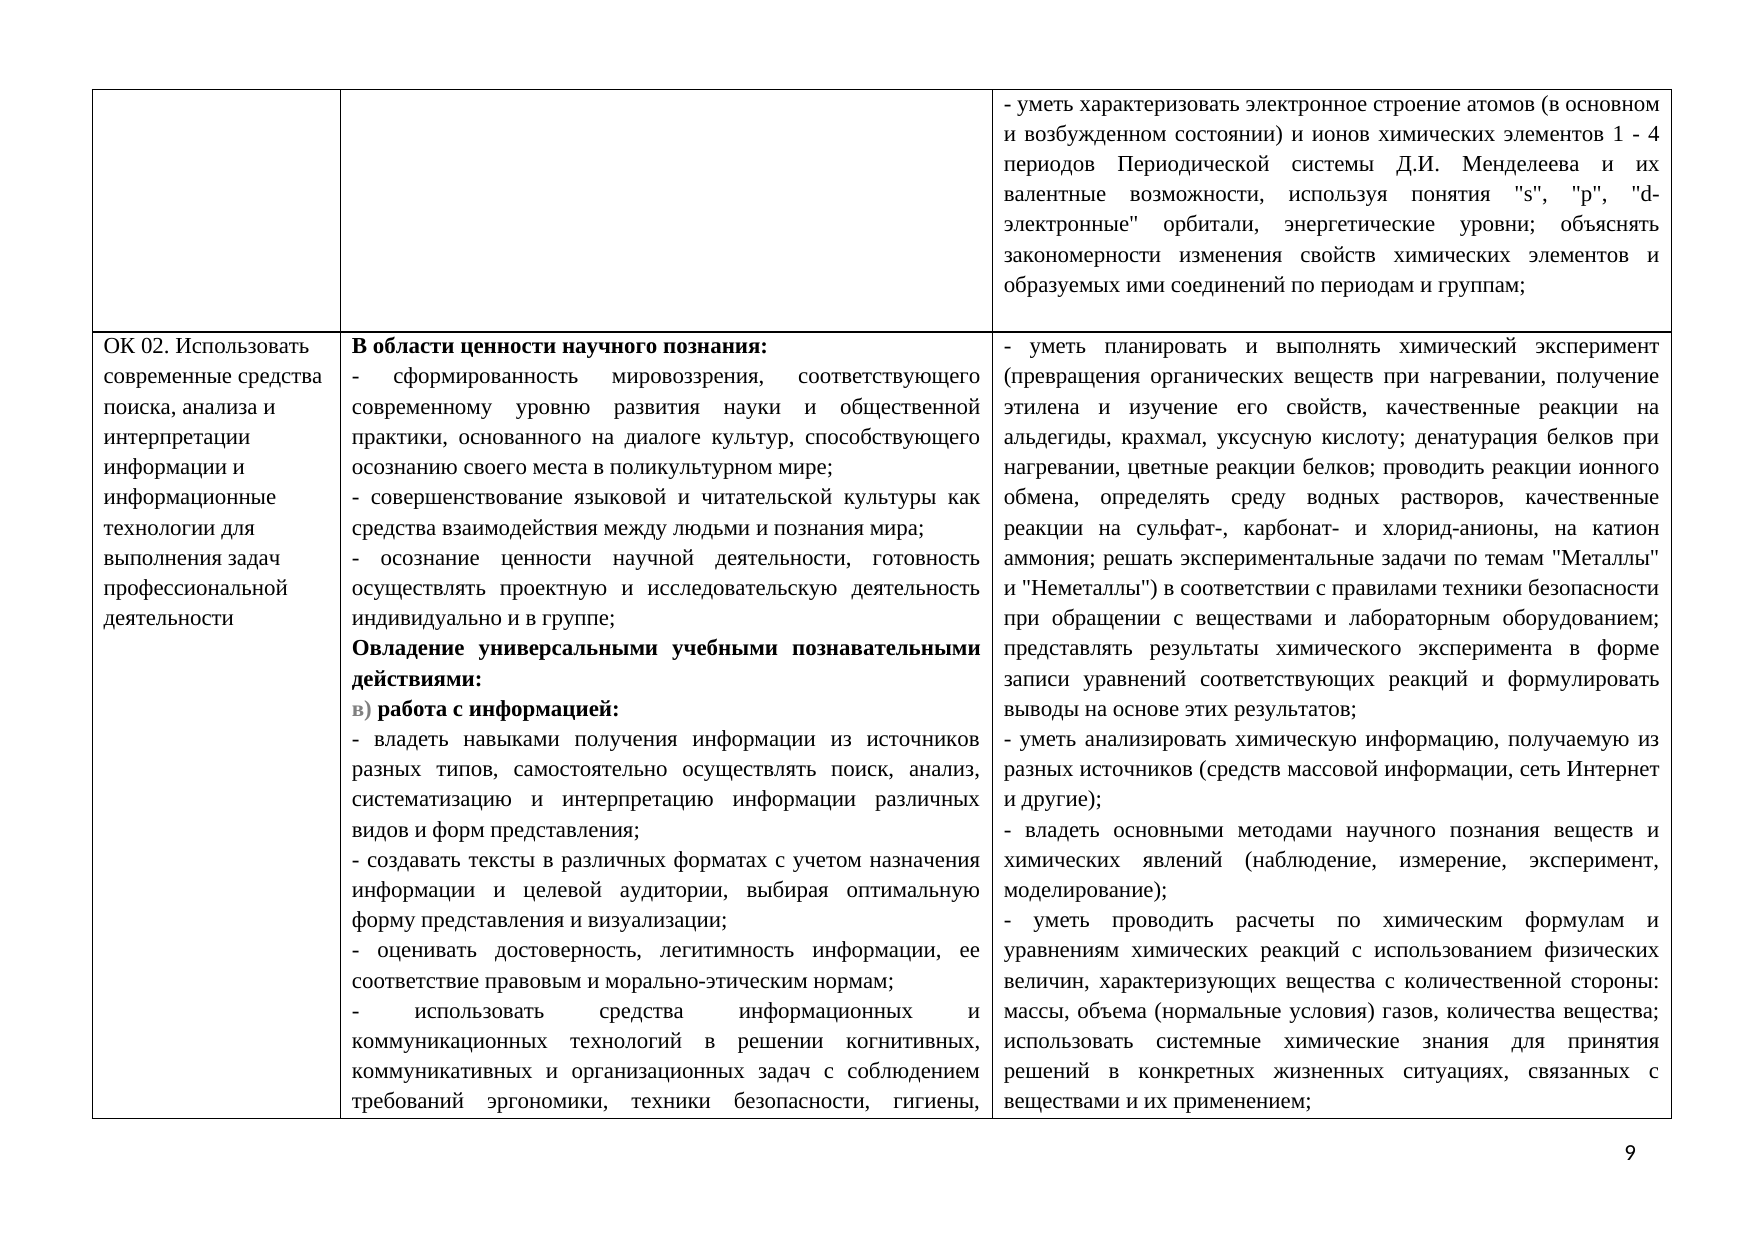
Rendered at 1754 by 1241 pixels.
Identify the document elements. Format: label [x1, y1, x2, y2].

table_cell [993, 333, 1671, 1118]
table_cell [93, 333, 340, 1118]
table_cell [341, 333, 992, 1118]
table_cell [93, 90, 340, 331]
table_cell [341, 90, 992, 331]
table_cell [993, 90, 1671, 331]
